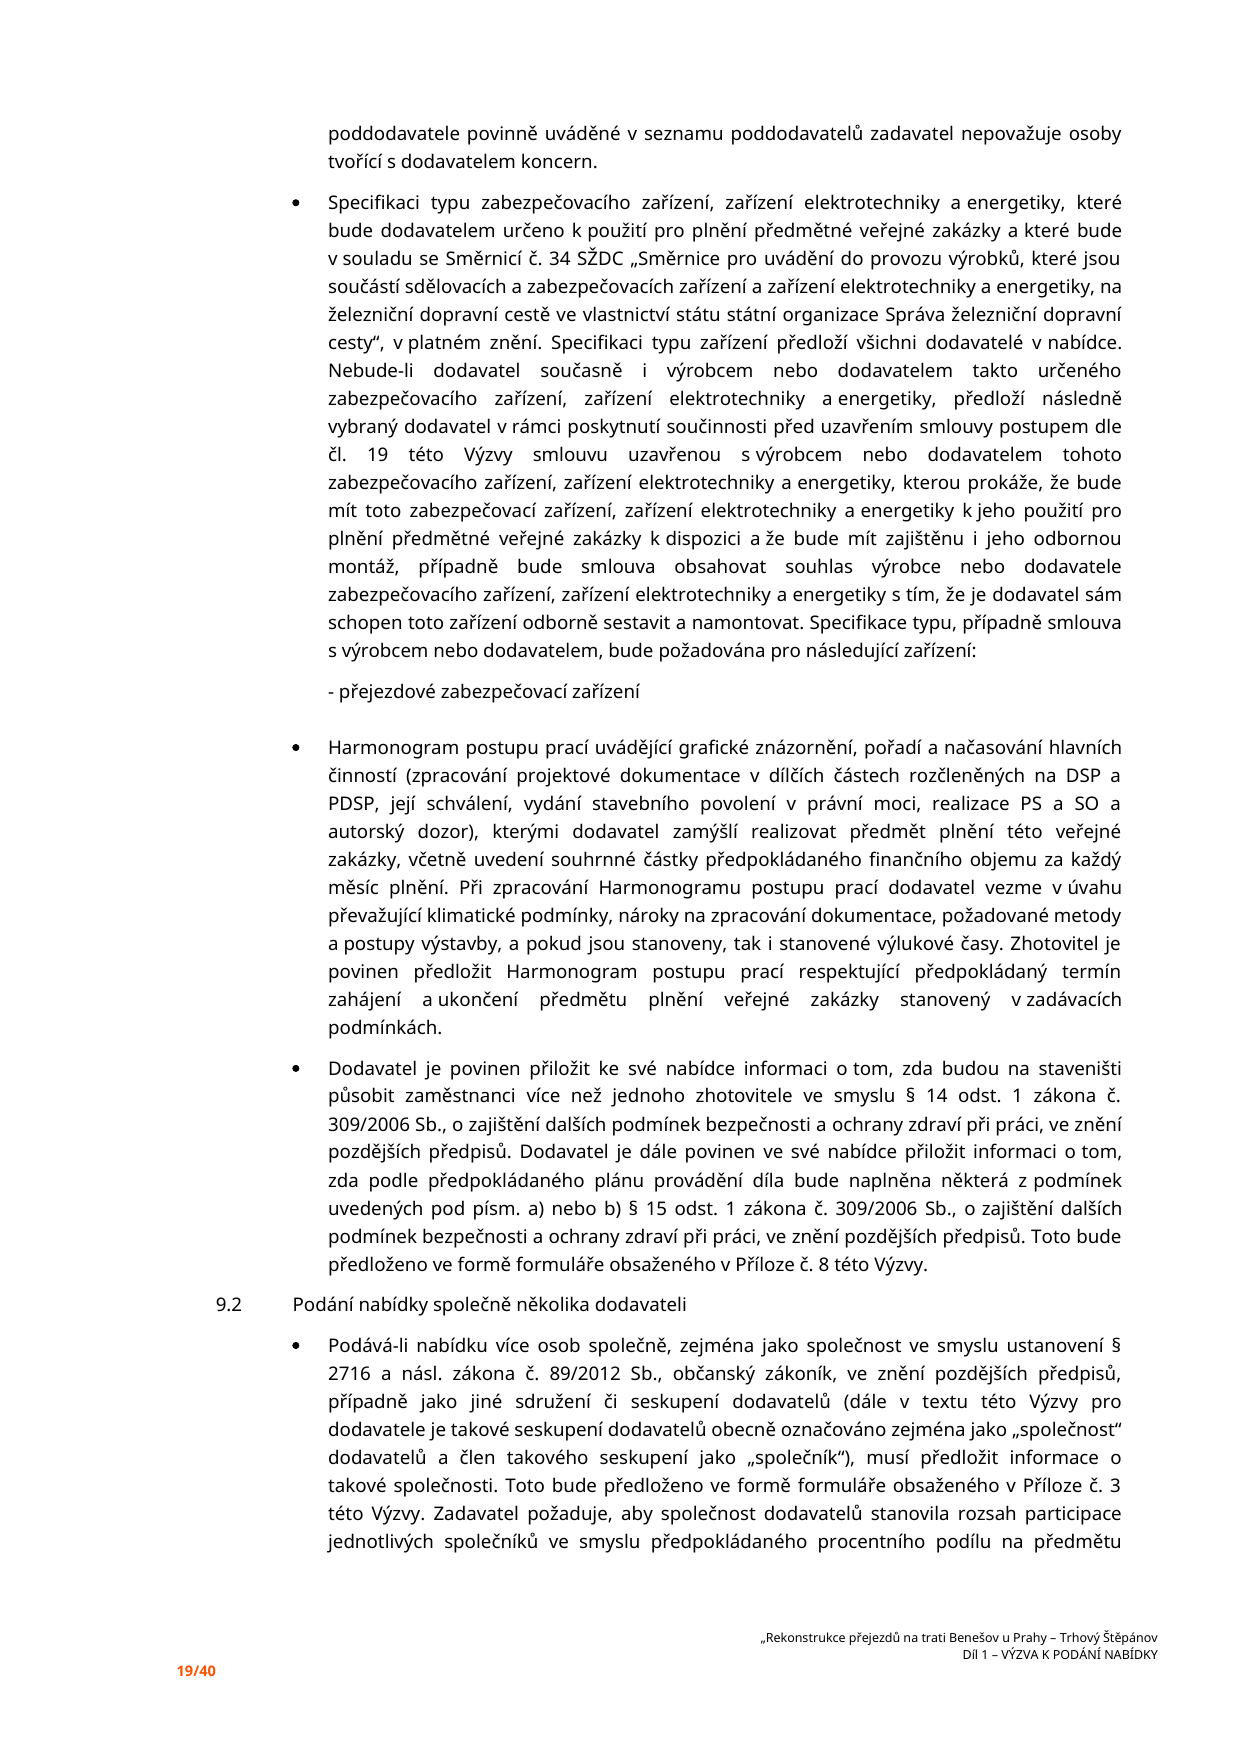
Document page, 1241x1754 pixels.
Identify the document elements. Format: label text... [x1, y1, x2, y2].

text Harmonogram postupu prací uvádějící grafické znázornění, pořadí a načasování hlavních činností (zpracování projektové dokumentace v dílčích částech rozčleněných na DSP a PDSP, její schválení, vydání stavebního povolení v právní moci, realizace PS a SO a autorský dozor), kterými dodavatel zamýšlí realizovat předmět plnění této veřejné zakázky, včetně uvedení souhrnné částky předpokládaného finančního objemu za každý měsíc plnění. Při zpracování Harmonogramu postupu prací dodavatel vezme v úvahu převažující klimatické podmínky, nároky na zpracování dokumentace, požadované metody a postupy výstavby, a pokud jsou stanoveny, tak i stanovené výlukové časy. Zhotovitel je povinen předložit Harmonogram postupu prací respektující předpokládaný termín zahájení a ukončení předmětu plnění veřejné zakázky stanovený v zadávacích podmínkách. [292, 734, 1122, 1040]
list - přejezdové zabezpečovací zařízení [328, 678, 1122, 703]
text Specifikaci typu zabezpečovacího zařízení, zařízení elektrotechniky a energetiky, které bude dodavatelem určeno k použití pro plnění předmětné veřejné zakázky a které bude v souladu se Směrnicí č. 34 SŽDC „Směrnice pro uvádění do provozu výrobků, které jsou součástí sdělovacích a zabezpečovacích zařízení a zařízení elektrotechniky a energetiky, na železniční dopravní cestě ve vlastnictví státu státní organizace Správa železniční dopravní cesty“, v platném znění. Specifikaci typu zařízení předloží všichni dodavatelé v nabídce. Nebude-li dodavatel současně i výrobcem nebo dodavatelem takto určeného zabezpečovacího zařízení, zařízení elektrotechniky a energetiky, předloží následně vybraný dodavatel v rámci poskytnutí součinnosti před uzavřením smlouvy postupem dle čl. 19 této Výzvy smlouvu uzavřenou s výrobcem nebo dodavatelem tohoto zabezpečovacího zařízení, zařízení elektrotechniky a energetiky, kterou prokáže, že bude mít toto zabezpečovací zařízení, zařízení elektrotechniky a energetiky k jeho použití pro plnění předmětné veřejné zakázky k dispozici a že bude mít zajištěnu i jeho odbornou montáž, případně bude smlouva obsahovat souhlas výrobce nebo dodavatele zabezpečovacího zařízení, zařízení elektrotechniky a energetiky s tím, že je dodavatel sám schopen toto zařízení odborně sestavit a namontovat. Specifikace typu, případně smlouva s výrobcem nebo dodavatelem, bude požadována pro následující zařízení: [292, 189, 1122, 663]
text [292, 121, 1122, 174]
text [292, 1332, 1122, 1554]
text Podání nabídky společně několika dodavateli [216, 1291, 1122, 1317]
text Dodavatel je povinen přiložit ke své nabídce informaci o tom, zda budou na staveništi působit zaměstnanci více než jednoho zhotovitele ve smyslu § 14 odst. 1 zákona č. 309/2006 Sb., o zajištění dalších podmínek bezpečnosti a ochrany zdraví při práci, ve znění pozdějších předpisů. Dodavatel je dále povinen ve své nabídce přiložit informaci o tom, zda podle předpokládaného plánu provádění díla bude naplněna některá z podmínek uvedených pod písm. a) nebo b) § 15 odst. 1 zákona č. 309/2006 Sb., o zajištění dalších podmínek bezpečnosti a ochrany zdraví při práci, ve znění pozdějších předpisů. Toto bude předloženo ve formě formuláře obsaženého v Příloze č. 8 této Výzvy. [292, 1055, 1122, 1276]
